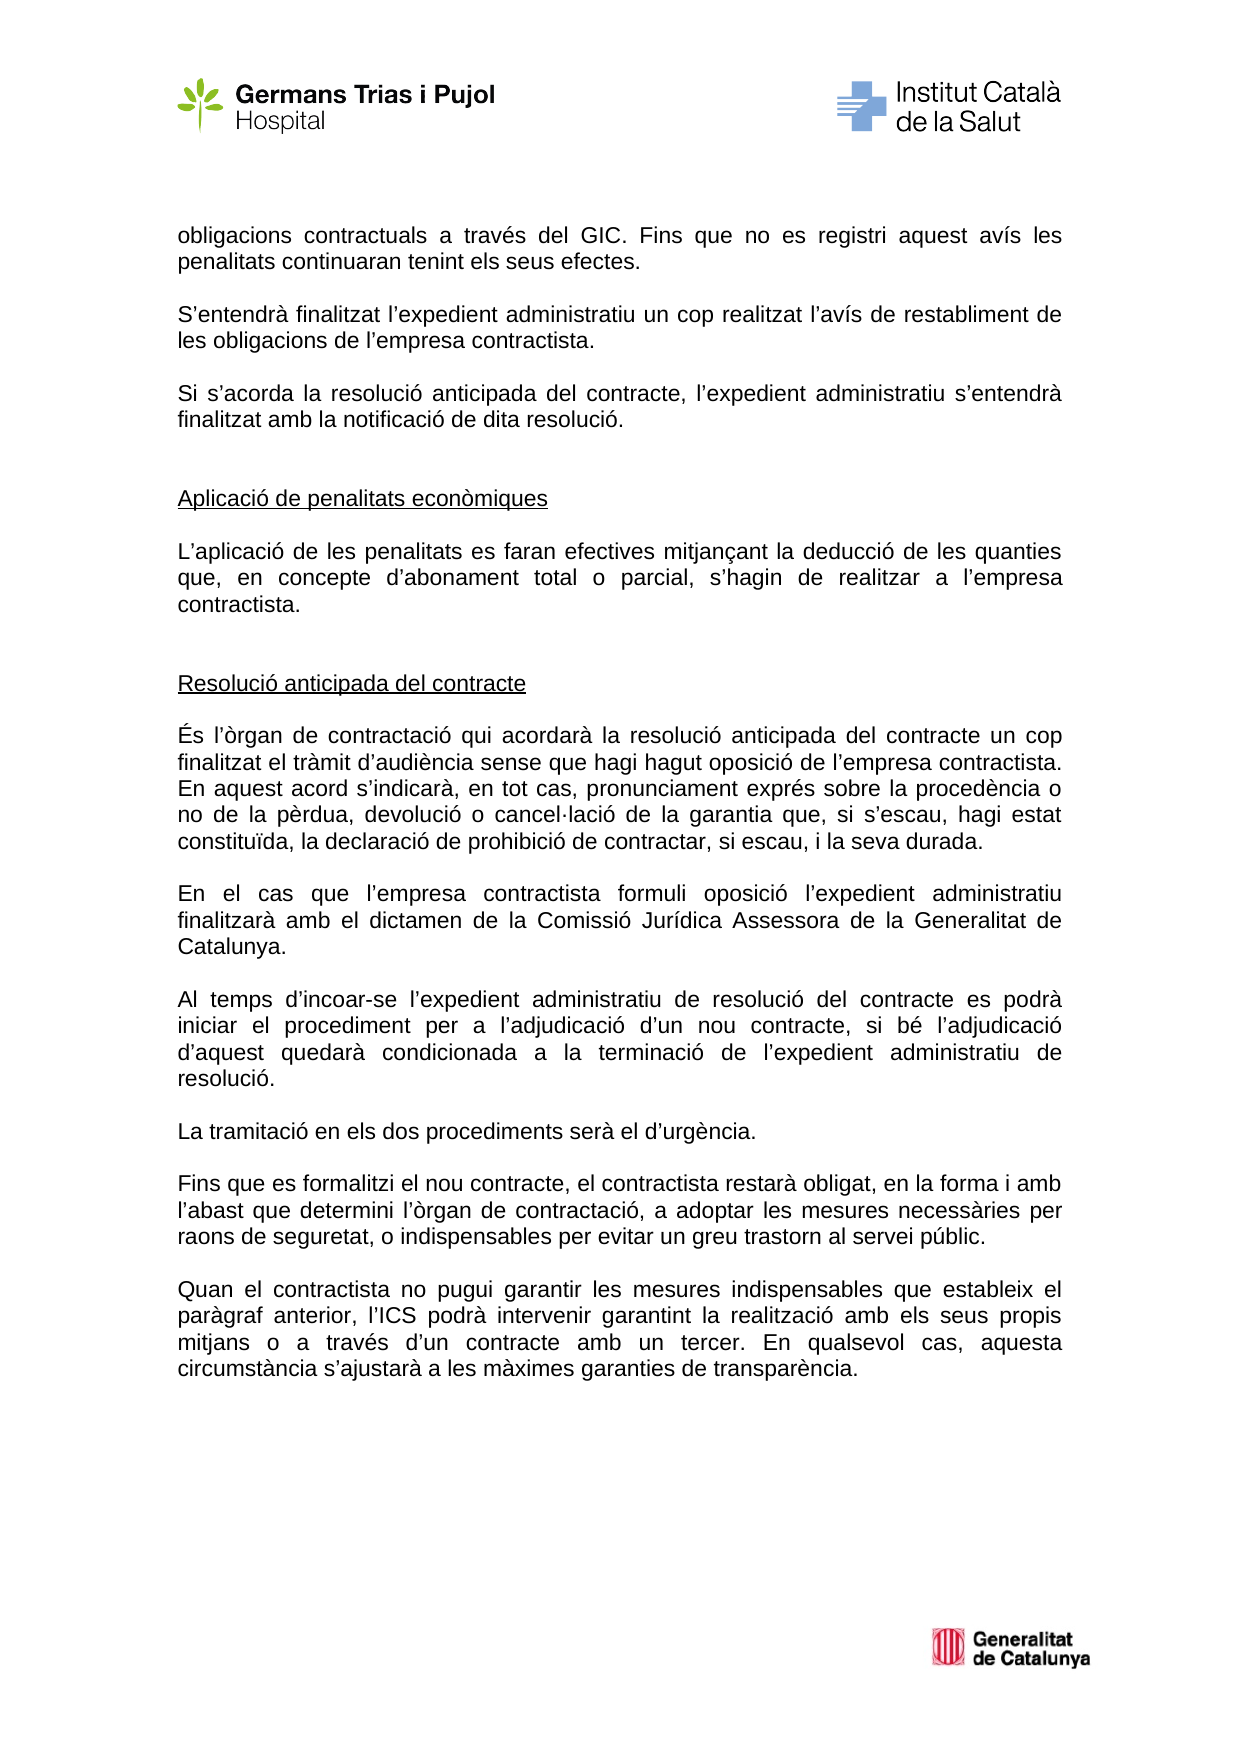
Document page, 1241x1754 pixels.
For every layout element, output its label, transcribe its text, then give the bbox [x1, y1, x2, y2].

text La tramitació en els dos procediments serà el d’urgència. [177, 1118, 1063, 1144]
picture [177, 78, 494, 134]
text En el cas que l’empresa contractista formuli oposició l’expedient administratiu finalitzarà amb el dictamen de la Comissió Jurídica Assessora de la Generalitat de Catalunya. [177, 880, 1063, 959]
picture [893, 1621, 1129, 1674]
text Resolució anticipada del contracte [177, 669, 1063, 696]
picture [835, 77, 1064, 137]
text Si s’acorda la resolució anticipada del contracte, l’expedient administratiu s’entendrà finalitzat amb la notificació de dita resolució. [177, 380, 1063, 432]
text Aplicació de penalitats econòmiques [177, 485, 1063, 511]
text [177, 222, 1063, 274]
text L’aplicació de les penalitats es faran efectives mitjançant la deducció de les quanties que, en concepte d’abonament total o parcial, s’hagin de realitzar a l’empresa contractista. [177, 538, 1063, 617]
text Quan el contractista no pugui garantir les mesures indispensables que estableix el paràgraf anterior, l’ICS podrà intervenir garantint la realització amb els seus propis mitjans o a través d’un contracte amb un tercer. En qualsevol cas, aquesta circumstància s’ajustarà a les màximes garanties de transparència. [177, 1276, 1063, 1381]
text És l’òrgan de contractació qui acordarà la resolució anticipada del contracte un cop finalitzat el tràmit d’audiència sense que hagi hagut oposició de l’empresa contractista. En aquest acord s’indicarà, en tot cas, pronunciament exprés sobre la procedència o no de la pèrdua, devolució o cancel·lació de la garantia que, si s’escau, hagi estat constituïda, la declaració de prohibició de contractar, si escau, i la seva durada. [177, 722, 1063, 854]
text S’entendrà finalitzat l’expedient administratiu un cop realitzat l’avís de restabliment de les obligacions de l’empresa contractista. [177, 301, 1063, 353]
text Al temps d’incoar-se l’expedient administratiu de resolució del contracte es podrà iniciar el procediment per a l’adjudicació d’un nou contracte, si bé l’adjudicació d’aquest quedarà condicionada a la terminació de l’expedient administratiu de resolució. [177, 986, 1063, 1091]
text Fins que es formalitzi el nou contracte, el contractista restarà obligat, en la forma i amb l’abast que determini l’òrgan de contractació, a adoptar les mesures necessàries per raons de seguretat, o indispensables per evitar un greu trastorn al servei públic. [177, 1170, 1063, 1249]
